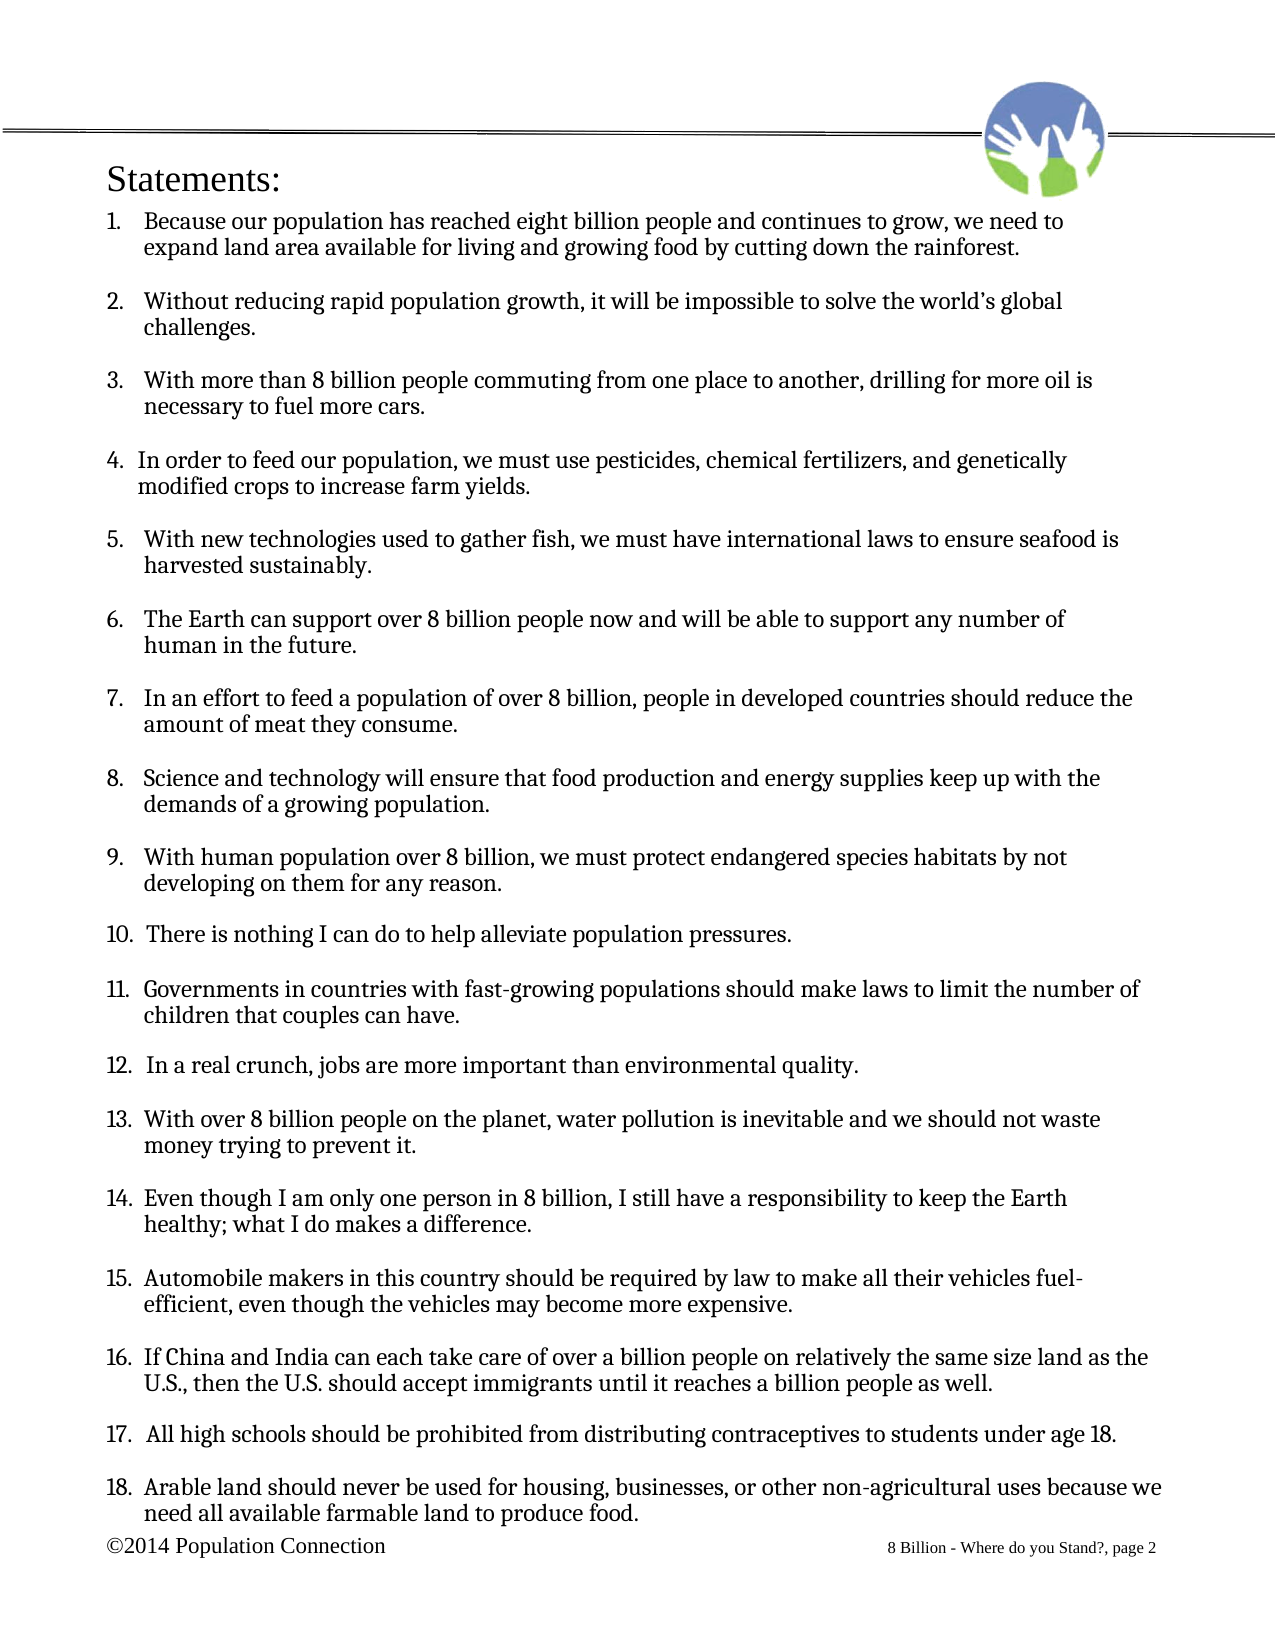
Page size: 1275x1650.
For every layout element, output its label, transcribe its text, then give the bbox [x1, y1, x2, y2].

list Science and technology will ensure that food production and energy supplies keep up with the demands of a growing population. [107, 765, 1154, 818]
list In an effort to feed a population of over 8 billion, people in developed countries should reduce the amount of meat they consume. [107, 685, 1152, 739]
list With more than 8 billion people commuting from one place to another, drilling for more oil is necessary to fuel more cars. [107, 367, 1144, 421]
list If China and India can each take care of over a billion people on relatively the same size land as the U.S., then the U.S. should accept immigrants until it reaches a billion people as well. [106, 1344, 1162, 1398]
list With human population over 8 billion, we must protect endangered species habitats by not developing on them for any reason. [107, 844, 1119, 898]
list With over 8 billion people on the planet, water pollution is inevitable and we should not waste money trying to prevent it. [107, 1106, 1158, 1159]
list Without reducing rapid population growth, it will be impossible to solve the world’s global challenges. [107, 288, 1114, 341]
list In a real crunch, jobs are more important than environmental quality. [107, 1051, 1183, 1080]
list There is nothing I can do to help alleviate population pressures. [107, 919, 1183, 948]
list In order to feed our population, we must use pesticides, chemical fertilizers, and genetically modified crops to increase farm yields. [107, 447, 1125, 500]
list Governments in countries with fast-growing populations should make laws to limit the number of children that couples can have. [107, 976, 1167, 1030]
picture [2, 35, 1275, 208]
list The Earth can support over 8 billion people now and will be able to support any number of human in the future. [107, 606, 1119, 659]
list All high schools should be prohibited from distributing contraceptives to students under age 18. [106, 1419, 1183, 1448]
list With new technologies used to gather fish, we must have international laws to ensure seafood is harvested sustainably. [107, 526, 1173, 580]
list Because our population has reached eight billion people and continues to grow, we need to expand land area available for living and growing food by cutting down the rainforest. [107, 208, 1127, 262]
list Automobile makers in this country should be required by law to make all their vehicles fuel-efficient, even though the vehicles may become more expensive. [106, 1265, 1133, 1318]
text Statements: [106, 157, 1183, 200]
list Arable land should never be used for housing, businesses, or other non-agricultural uses because we need all available farmable land to produce food. [106, 1474, 1183, 1528]
text ©2014 Population Connection 8 Billion - Where do you Stand?, page 2 [106, 1533, 1183, 1559]
list Even though I am only one person in 8 billion, I still have a responsibility to keep the Earth healthy; what I do makes a difference. [107, 1186, 1117, 1239]
